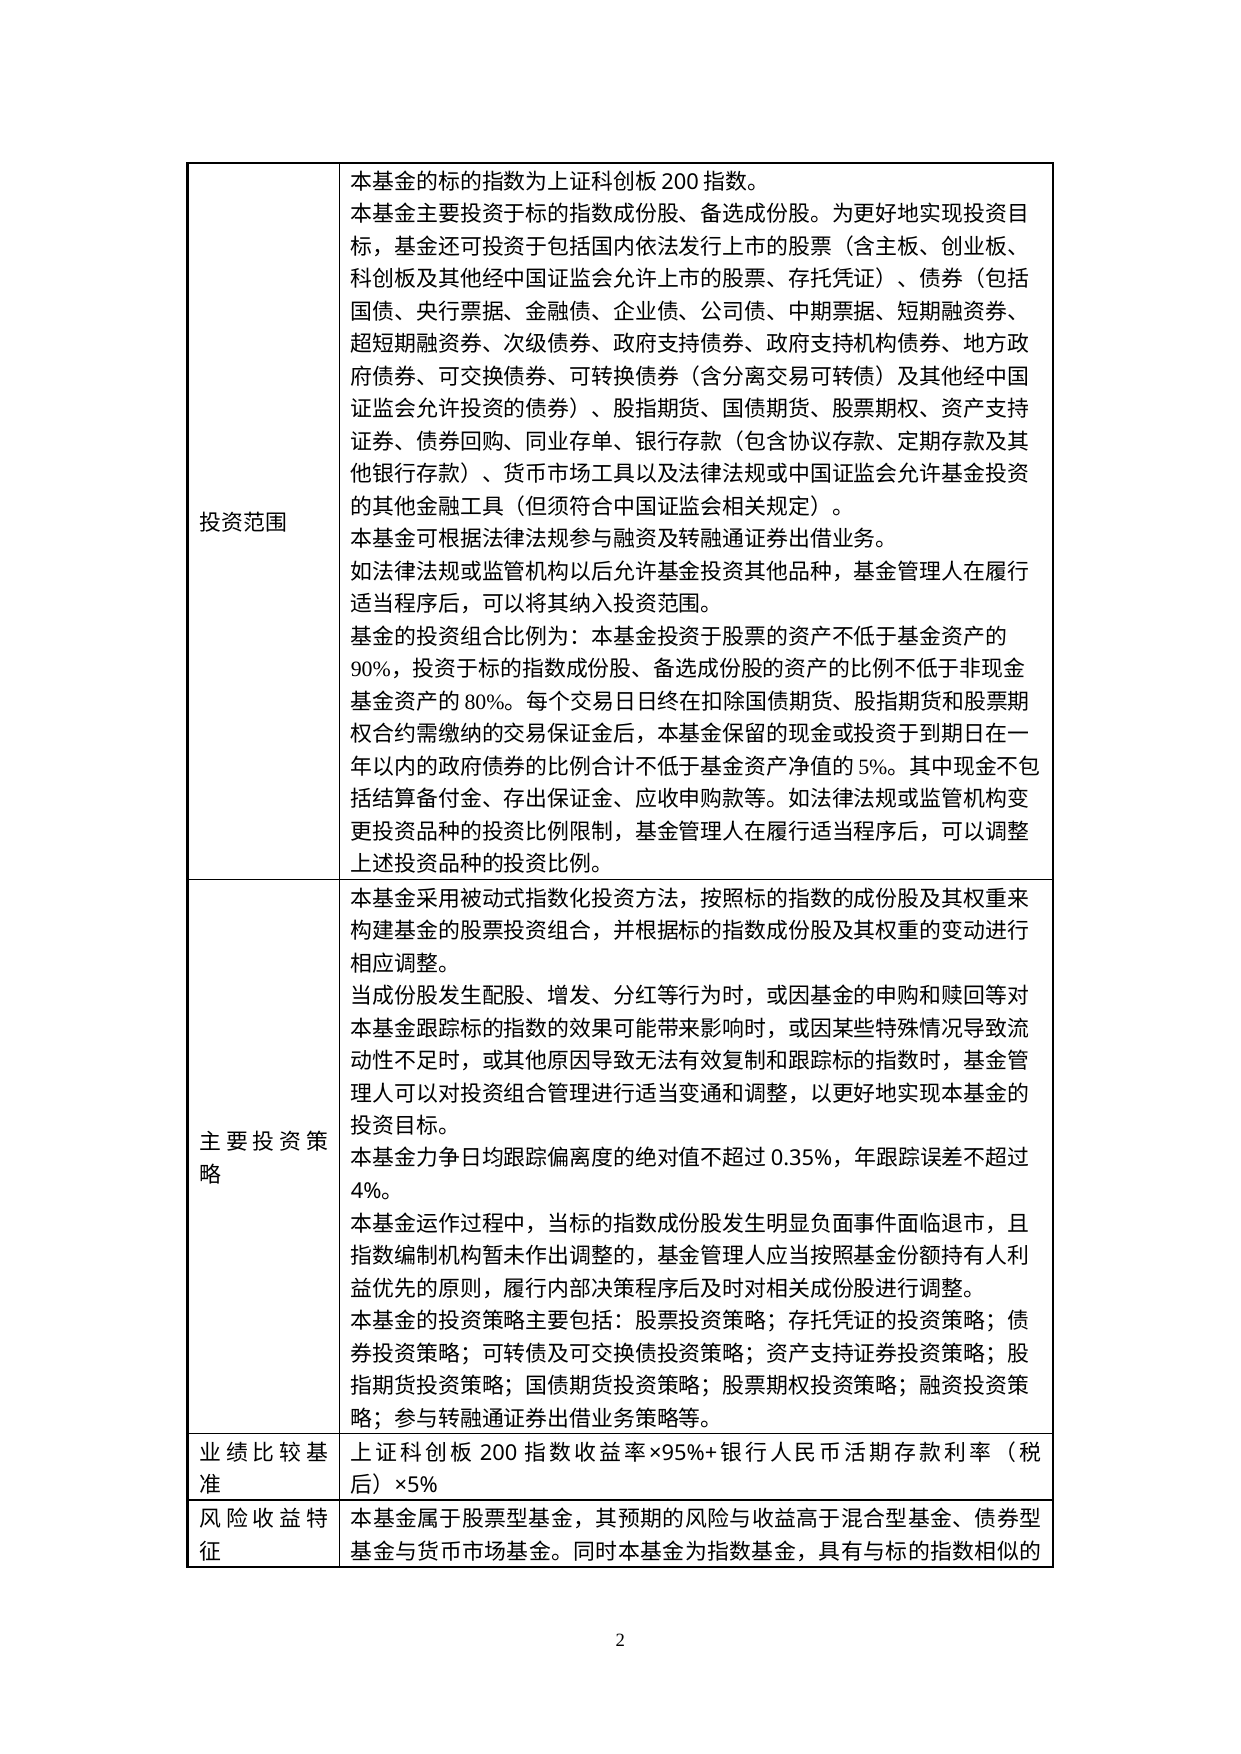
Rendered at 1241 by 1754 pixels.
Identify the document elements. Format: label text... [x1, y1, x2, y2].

table_cell 主要投资策略 [189, 880, 339, 1433]
table_cell 本基金采用被动式指数化投资方法，按照标的指数的成份股及其权重来构建基金的股票投资组合，并根据标的指数成份股及其权重的变动进行相应调整。 当成份股发生配股、增发、分红等行为时，或因基金的申购和赎回等对本基金跟踪标的指数的效果可能带来影响时，或因某些特殊情况导致流动性不足时，或其他原因导致无法有效复制和跟踪标的指数时，基金管理人可以对投资组合管理进行适当变通和调整，以更好地实现本基金的投资目标。 本基金力争日均跟踪偏离度的绝对值不超过0.35%，年跟踪误差不超过4%。 本基金运作过程中，当标的指数成份股发生明显负面事件面临退市，且指数编制机构暂未作出调整的，基金管理人应当按照基金份额持有人利益优先的原则，履行内部决策程序后及时对相关成份股进行调整。 本基金的投资策略主要包括：股票投资策略；存托凭证的投资策略；债券投资策略；可转债及可交换债投资策略；资产支持证券投资策略；股指期货投资策略；国债期货投资策略；股票期权投资策略；融资投资策略；参与转融通证券出借业务策略等。 [340, 880, 1052, 1433]
table_cell 投资范围 [189, 164, 339, 878]
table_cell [340, 1501, 1052, 1566]
table_cell 风险收益特征 [189, 1501, 339, 1566]
table_cell 上证科创板200指数收益率×95%+银行人民币活期存款利率（税后）×5% [340, 1434, 1052, 1499]
table_cell 本基金的标的指数为上证科创板200指数。 本基金主要投资于标的指数成份股、备选成份股。为更好地实现投资目标，基金还可投资于包括国内依法发行上市的股票（含主板、创业板、科创板及其他经中国证监会允许上市的股票、存托凭证）、债券（包括国债、央行票据、金融债、企业债、公司债、中期票据、短期融资券、超短期融资券、次级债券、政府支持债券、政府支持机构债券、地方政府债券、可交换债券、可转换债券（含分离交易可转债）及其他经中国证监会允许投资的债券）、股指期货、国债期货、股票期权、资产支持证券、债券回购、同业存单、银行存款（包含协议存款、定期存款及其他银行存款）、货币市场工具以及法律法规或中国证监会允许基金投资的其他金融工具（但须符合中国证监会相关规定）。 本基金可根据法律法规参与融资及转融通证券出借业务。 如法律法规或监管机构以后允许基金投资其他品种，基金管理人在履行适当程序后，可以将其纳入投资范围。 基金的投资组合比例为：本基金投资于股票的资产不低于基金资产的90%，投资于标的指数成份股、备选成份股的资产的比例不低于非现金基金资产的80%。每个交易日日终在扣除国债期货、股指期货和股票期权合约需缴纳的交易保证金后，本基金保留的现金或投资于到期日在一年以内的政府债券的比例合计不低于基金资产净值的5%。其中现金不包括结算备付金、存出保证金、应收申购款等。如法律法规或监管机构变更投资品种的投资比例限制，基金管理人在履行适当程序后，可以调整上述投资品种的投资比例。 [340, 164, 1052, 878]
table_cell 业绩比较基准 [189, 1434, 339, 1499]
